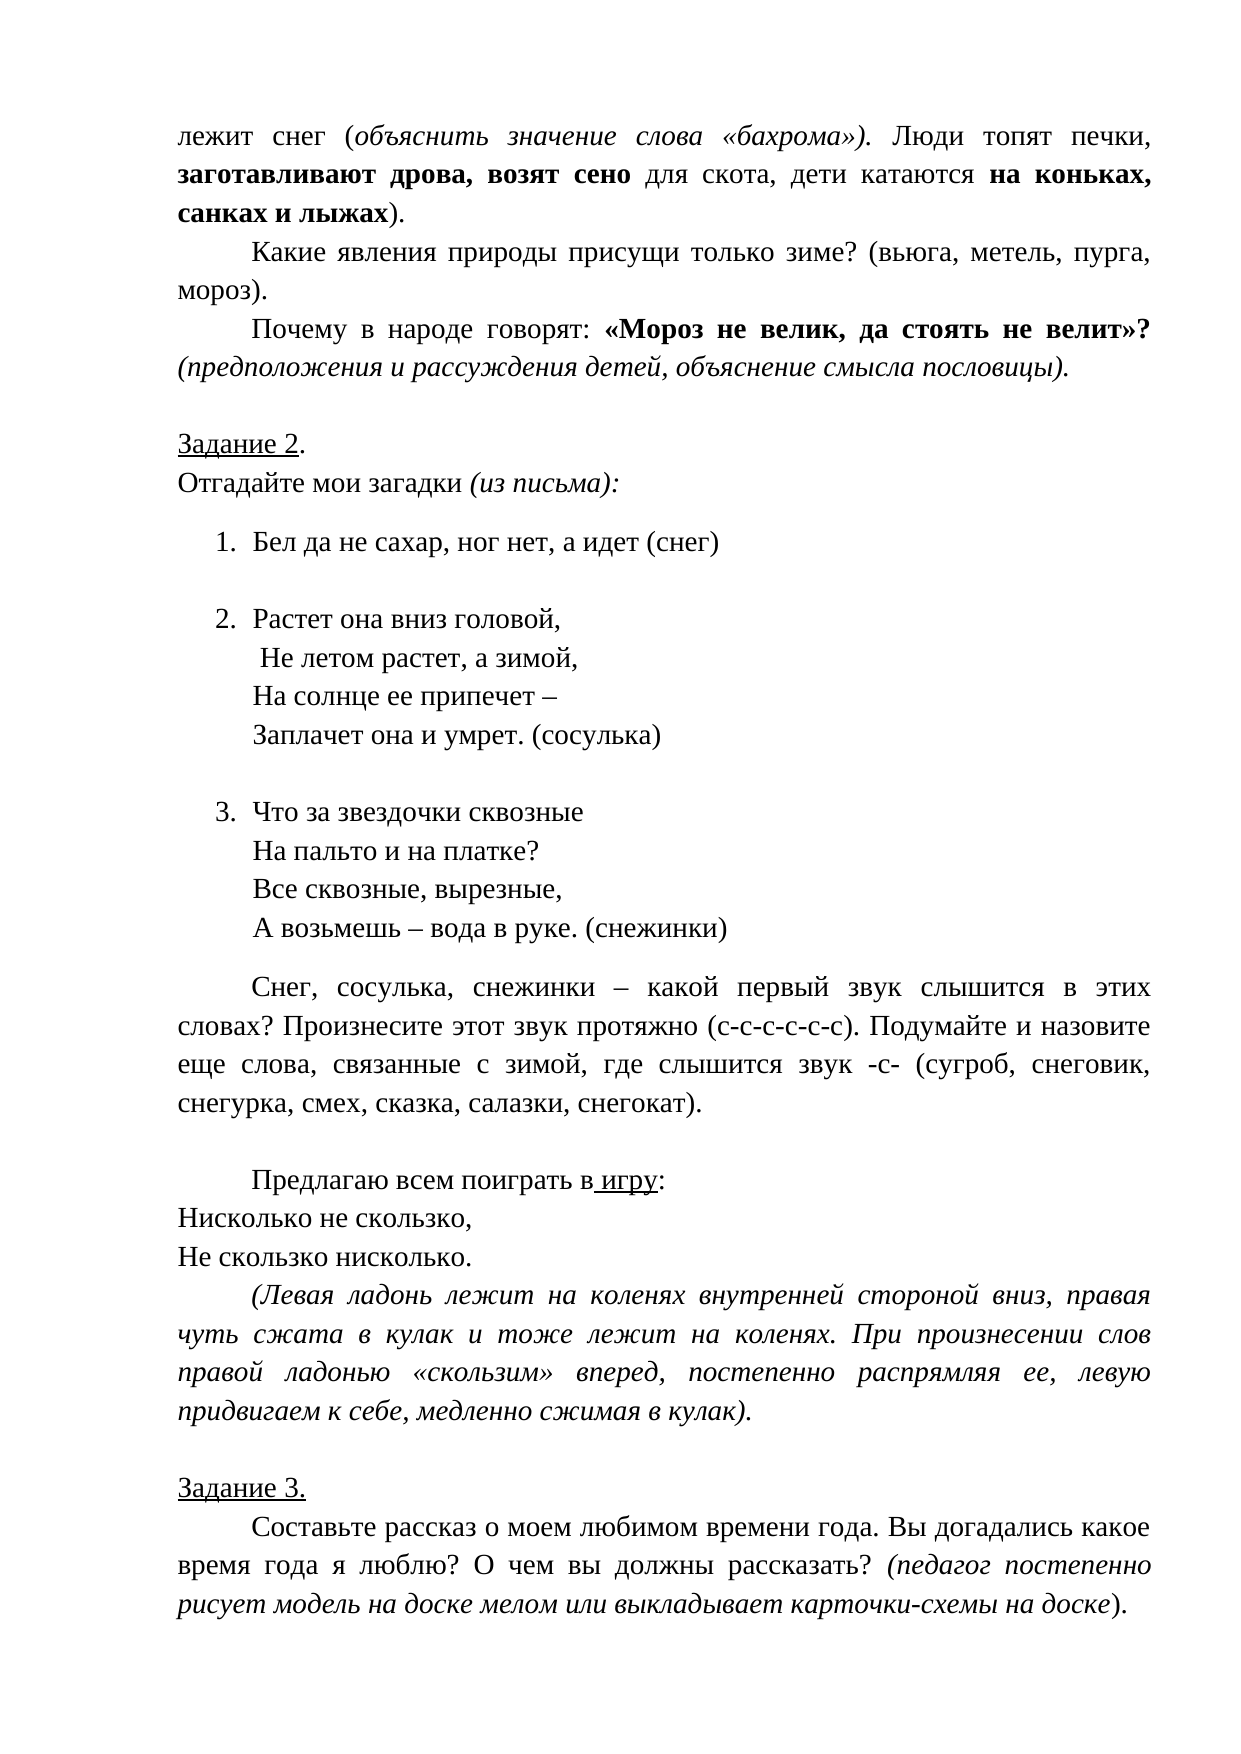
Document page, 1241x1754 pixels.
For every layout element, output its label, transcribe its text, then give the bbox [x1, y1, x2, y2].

text Почему в народе говорят: «Мороз не велик, да стоять не велит»? (предположения и рассуждения детей, объяснение смысла пословицы). [177, 311, 1152, 383]
list Все сквозные, вырезные, [252, 871, 1152, 905]
text Отгадайте мои загадки (из письма): [177, 465, 1152, 498]
list Растет она вниз головой, [215, 601, 1152, 635]
text Снег, сосулька, снежинки – какой первый звук слышится в этих словах? Произнесите этот звук протяжно (с-с-с-с-с-с). Подумайте и назовите еще слова, связанные с зимой, где слышится звук -с- (сугроб, снеговик, снегурка, смех, сказка, салазки, снегокат). [177, 969, 1152, 1118]
list Бел да не сахар, ног нет, а идет (снег) [215, 524, 1152, 558]
list На пальто и на платке? [252, 833, 1152, 866]
text Задание 2. [177, 426, 1152, 460]
text Предлагаю всем поиграть в игру: [177, 1162, 1152, 1195]
list А возьмешь – вода в руке. (снежинки) [252, 910, 1152, 943]
text Нисколько не скользко, [177, 1200, 1152, 1234]
text Составьте рассказ о моем любимом времени года. Вы догадались какое время года я люблю? О чем вы должны рассказать? (педагог постепенно рисует модель на доске мелом или выкладывает карточки-схемы на доске). [177, 1509, 1152, 1619]
list Заплачет она и умрет. (сосулька) [252, 717, 1152, 751]
text Не скользко нисколько. [177, 1239, 1152, 1272]
list Что за звездочки сквозные [215, 794, 1152, 828]
text (Левая ладонь лежит на коленях внутренней стороной вниз, правая чуть сжата в кулак и тоже лежит на коленях. При произнесении слов правой ладонью «скользим» вперед, постепенно распрямляя ее, левую придвигаем к себе, медленно сжимая в кулак). [177, 1277, 1152, 1427]
text Задание 3. [177, 1470, 1152, 1504]
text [177, 118, 1152, 229]
list Не летом растет, а зимой, [252, 640, 1152, 673]
list На солнце ее припечет – [252, 678, 1152, 712]
text Какие явления природы присущи только зиме? (вьюга, метель, пурга, мороз). [177, 234, 1152, 306]
